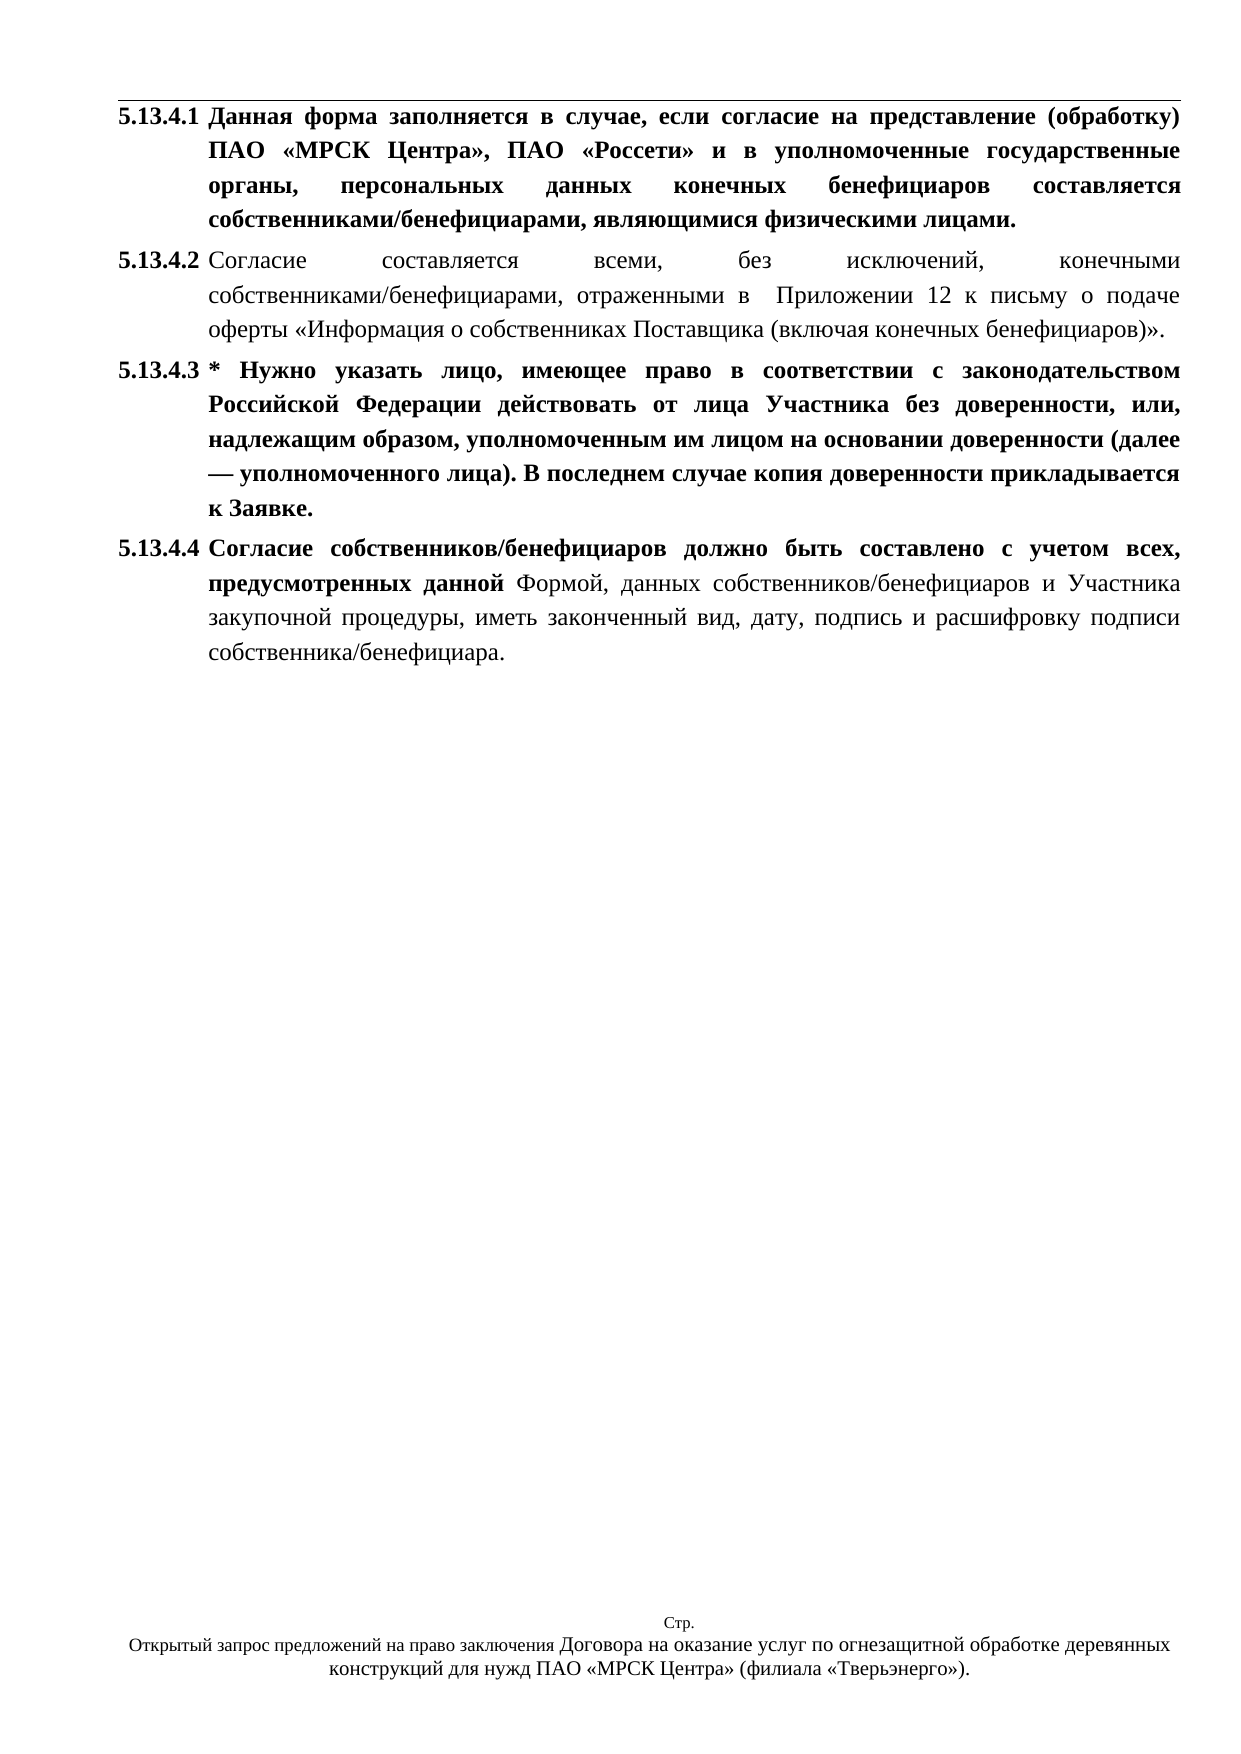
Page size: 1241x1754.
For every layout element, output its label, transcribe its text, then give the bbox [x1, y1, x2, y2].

list Согласие составляется всеми, без исключений, конечными собственниками/бенефициарами, отраженными в Приложении 12 к письму о подаче оферты «Информация о собственниках Поставщика (включая конечных бенефициаров)». [118, 245, 1181, 343]
list * Нужно указать лицо, имеющее право в соответствии с законодательством Российской Федерации действовать от лица Участника без доверенности, или, надлежащим образом, уполномоченным им лицом на основании доверенности (далее — уполномоченного лица). В последнем случае копия доверенности прикладывается к Заявке. [118, 355, 1181, 522]
list Согласие собственников/бенефициаров должно быть составлено с учетом всех, предусмотренных данной Формой, данных собственников/бенефициаров и Участника закупочной процедуры, иметь законченный вид, дату, подпись и расшифровку подписи собственника/бенефициара. [118, 533, 1181, 666]
list Данная форма заполняется в случае, если согласие на представление (обработку) ПАО «МРСК Центра», ПАО «Россети» и в уполномоченные государственные органы, персональных данных конечных бенефициаров составляется собственниками/бенефициарами, являющимися физическими лицами. [118, 101, 1181, 233]
